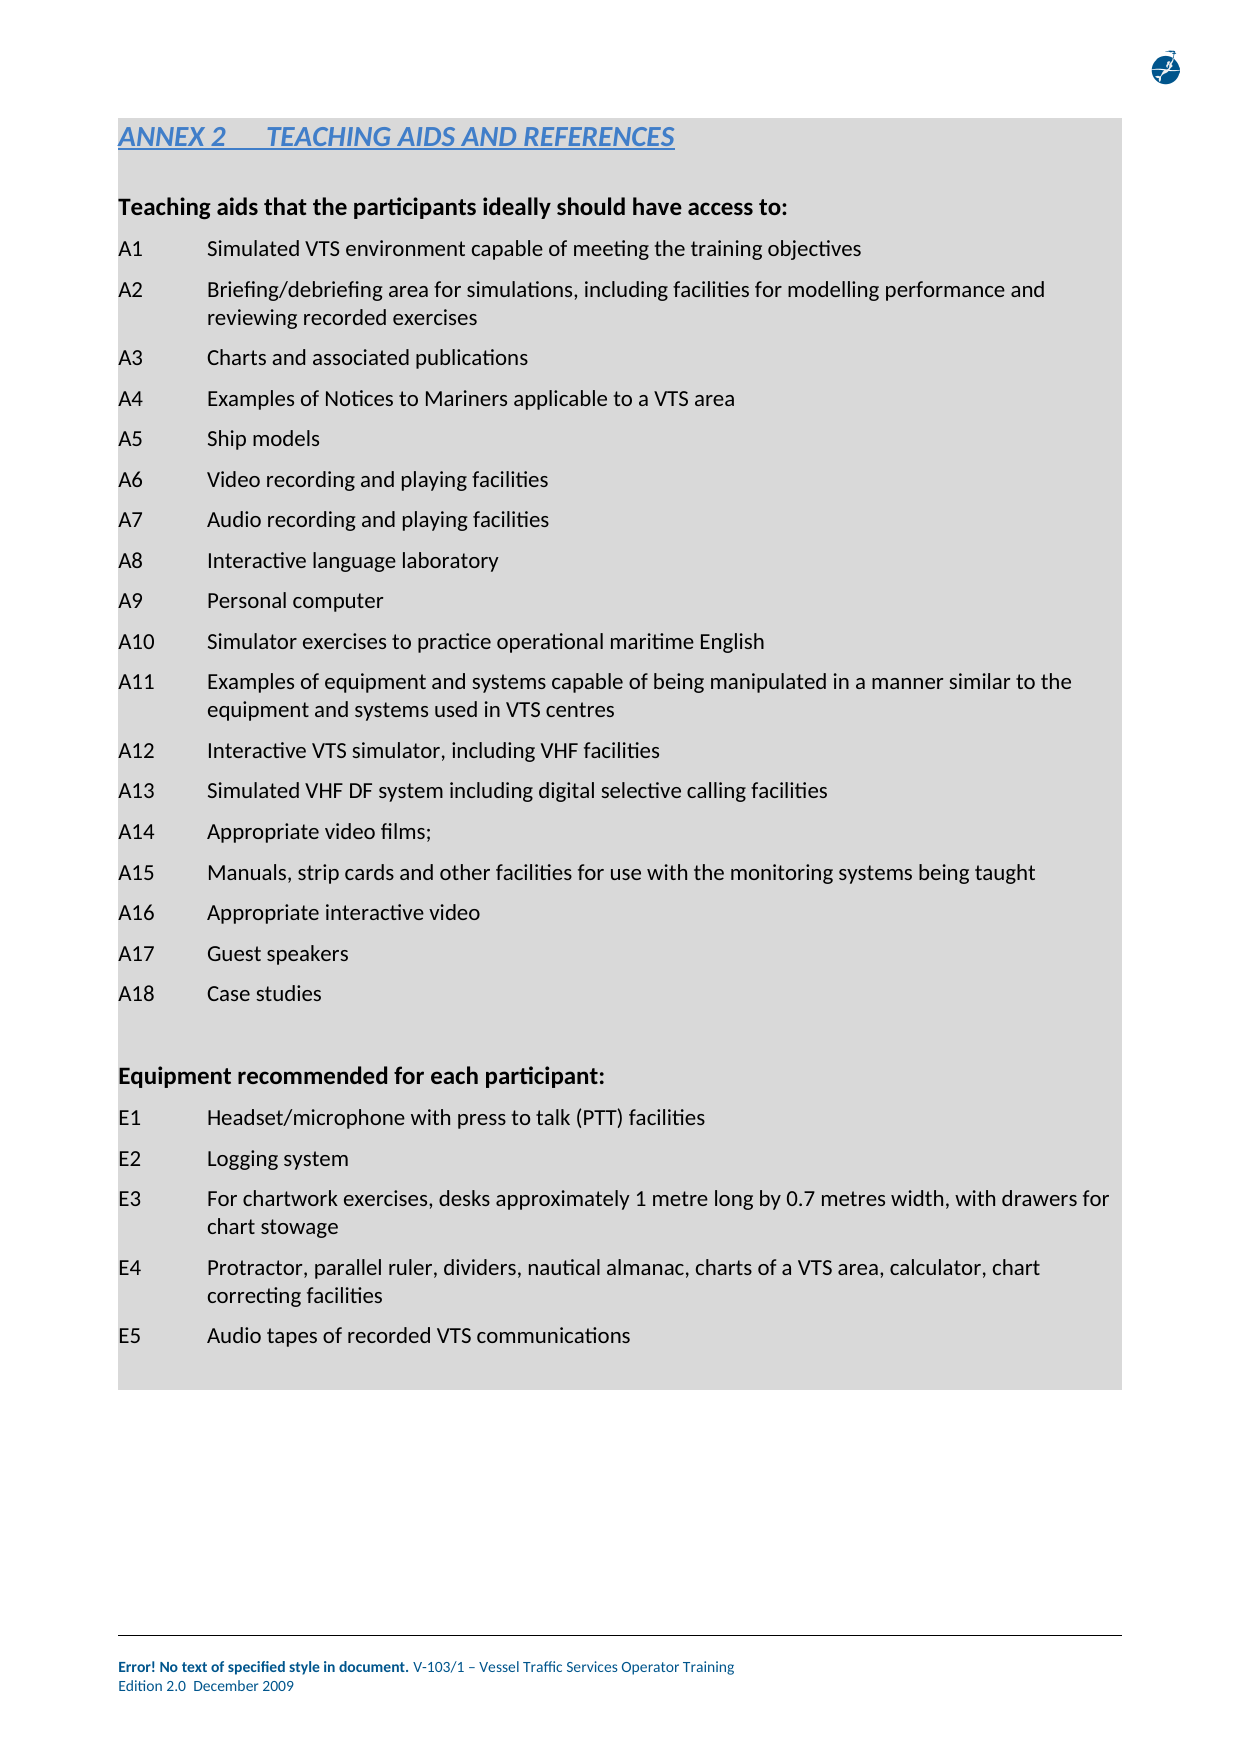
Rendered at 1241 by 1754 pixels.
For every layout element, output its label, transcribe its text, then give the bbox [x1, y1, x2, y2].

picture [1120, 0, 1239, 119]
text E1 Headset/microphone with press to talk (PTT) facilities [118, 1103, 1122, 1131]
text A15 Manuals, strip cards and other facilities for use with the monitoring systems being taught [118, 858, 1122, 886]
text A16 Appropriate interactive video [118, 898, 1122, 926]
text A18 Case studies [118, 979, 1122, 1007]
text A17 Guest speakers [118, 939, 1122, 967]
text A3 Charts and associated publications [118, 343, 1122, 371]
text A11 Examples of equipment and systems capable of being manipulated in a manner similar to the equipment and systems used in VTS centres [118, 667, 1122, 723]
text A7 Audio recording and playing facilities [118, 505, 1122, 533]
text A13 Simulated VHF DF system including digital selective calling facilities [118, 777, 1122, 804]
text A1 Simulated VTS environment capable of meeting the training objectives [118, 234, 1122, 262]
text A4 Examples of Notices to Mariners applicable to a VTS area [118, 384, 1122, 412]
text E5 Audio tapes of recorded VTS communications [118, 1321, 1122, 1349]
text A8 Interactive language laboratory [118, 546, 1122, 574]
text A14 Appropriate video films; [118, 817, 1122, 845]
text A2 Briefing/debriefing area for simulations, including facilities for modelling performance and reviewing recorded exercises [118, 275, 1122, 331]
text Equipment recommended for each participant: [118, 1060, 1122, 1091]
text Teaching aids that the participants ideally should have access to: [118, 191, 1122, 222]
text A10 Simulator exercises to practice operational maritime English [118, 627, 1122, 655]
text E3 For chartwork exercises, desks approximately 1 metre long by 0.7 metres width, with drawers for chart stowage [118, 1184, 1122, 1240]
text A5 Ship models [118, 424, 1122, 452]
text E4 Protractor, parallel ruler, dividers, nautical almanac, charts of a VTS area, calculator, chart correcting facilities [118, 1253, 1122, 1309]
text Teaching aids and references [118, 118, 1122, 154]
text A12 Interactive VTS simulator, including VHF facilities [118, 736, 1122, 764]
text A6 Video recording and playing facilities [118, 465, 1122, 493]
text A9 Personal computer [118, 586, 1122, 614]
text E2 Logging system [118, 1144, 1122, 1172]
